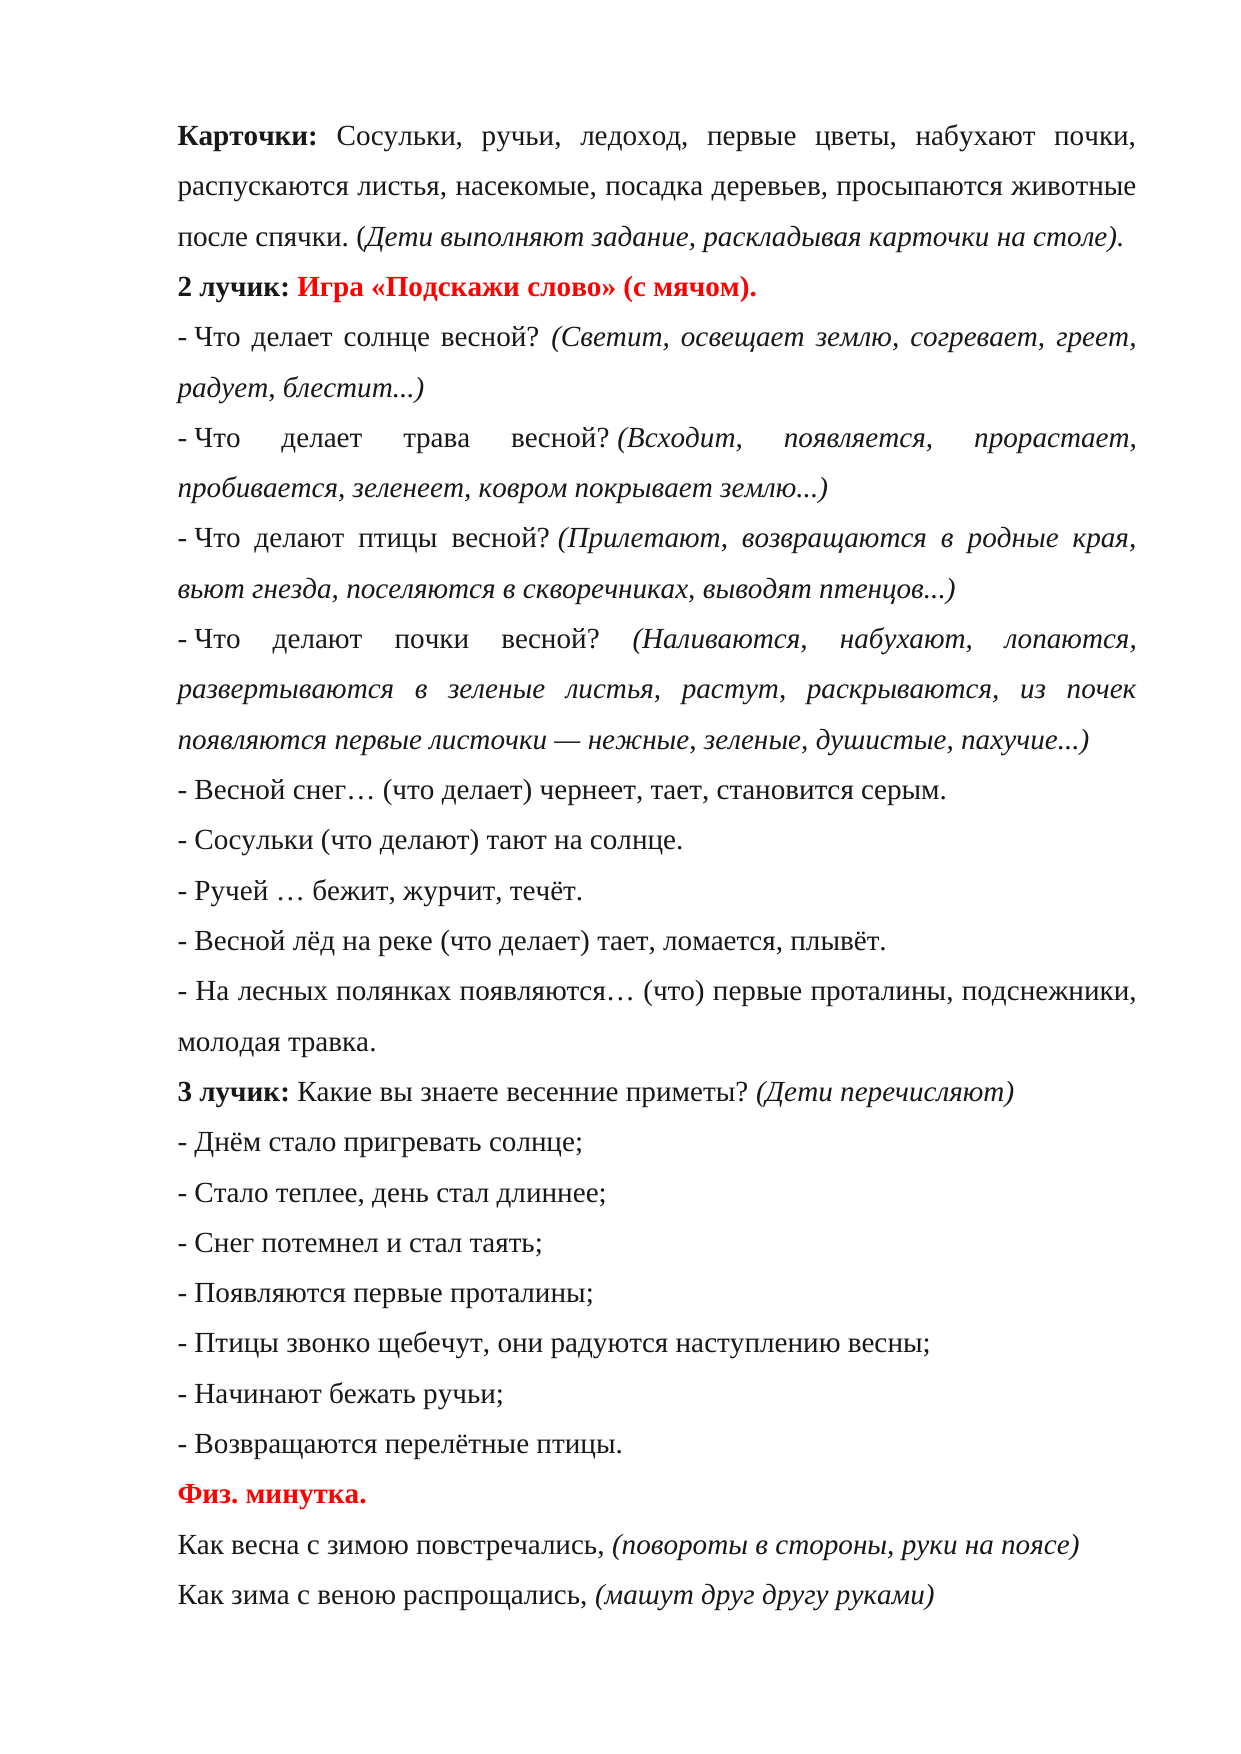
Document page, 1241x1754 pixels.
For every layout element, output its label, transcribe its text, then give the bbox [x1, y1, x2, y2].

text - Снег потемнел и стал таять; [177, 1225, 1137, 1258]
text - Возвращаются перелётные птицы. [177, 1426, 1137, 1460]
text - Весной снег… (что делает) чернеет, тает, становится серым. [177, 772, 1137, 806]
text Карточки: Сосульки, ручьи, ледоход, первые цветы, набухают почки, распускаются листья, насекомые, посадка деревьев, просыпаются животные после спячки. (Дети выполняют задание, раскладывая карточки на столе). [177, 118, 1137, 252]
text - Сосульки (что делают) тают на солнце. [177, 822, 1137, 856]
text - Что делают птицы весной? (Прилетают, возвращаются в родные края, вьют гнезда, поселяются в скворечниках, выводят птенцов...) [177, 521, 1137, 604]
text - Что делает солнце весной? (Светит, освещает землю, согревает, греет, радует, блестит...) [177, 319, 1137, 403]
text Физ. минутка. [177, 1477, 1137, 1510]
text - Что делают почки весной? (Наливаются, набухают, лопаются, развертываются в зеленые листья, растут, раскрываются, из почек появляются первые листочки — нежные, зеленые, душистые, пахучие...) [177, 621, 1137, 755]
text - Начинают бежать ручьи; [177, 1376, 1137, 1409]
text - На лесных полянках появляются… (что) первые проталины, подснежники, молодая травка. [177, 973, 1137, 1057]
text - Птицы звонко щебечут, они радуются наступлению весны; [177, 1326, 1137, 1359]
text - Что делает трава весной? (Всходит, появляется, прорастает, пробивается, зеленеет, ковром покрывает землю...) [177, 420, 1137, 504]
text - Весной лёд на реке (что делает) тает, ломается, плывёт. [177, 923, 1137, 957]
text Как зима с веною распрощались, (машут друг другу руками) [177, 1577, 1137, 1611]
text 3 лучик: Какие вы знаете весенние приметы? (Дети перечисляют) [177, 1074, 1137, 1108]
text - Днём стало пригревать солнце; [177, 1124, 1137, 1158]
text - Ручей … бежит, журчит, течёт. [177, 873, 1137, 906]
text - Стало теплее, день стал длиннее; [177, 1175, 1137, 1208]
text - Появляются первые проталины; [177, 1275, 1137, 1309]
text Как весна с зимою повстречались, (повороты в стороны, руки на поясе) [177, 1527, 1137, 1560]
text 2 лучик: Игра «Подскажи слово» (с мячом). [177, 269, 1137, 303]
